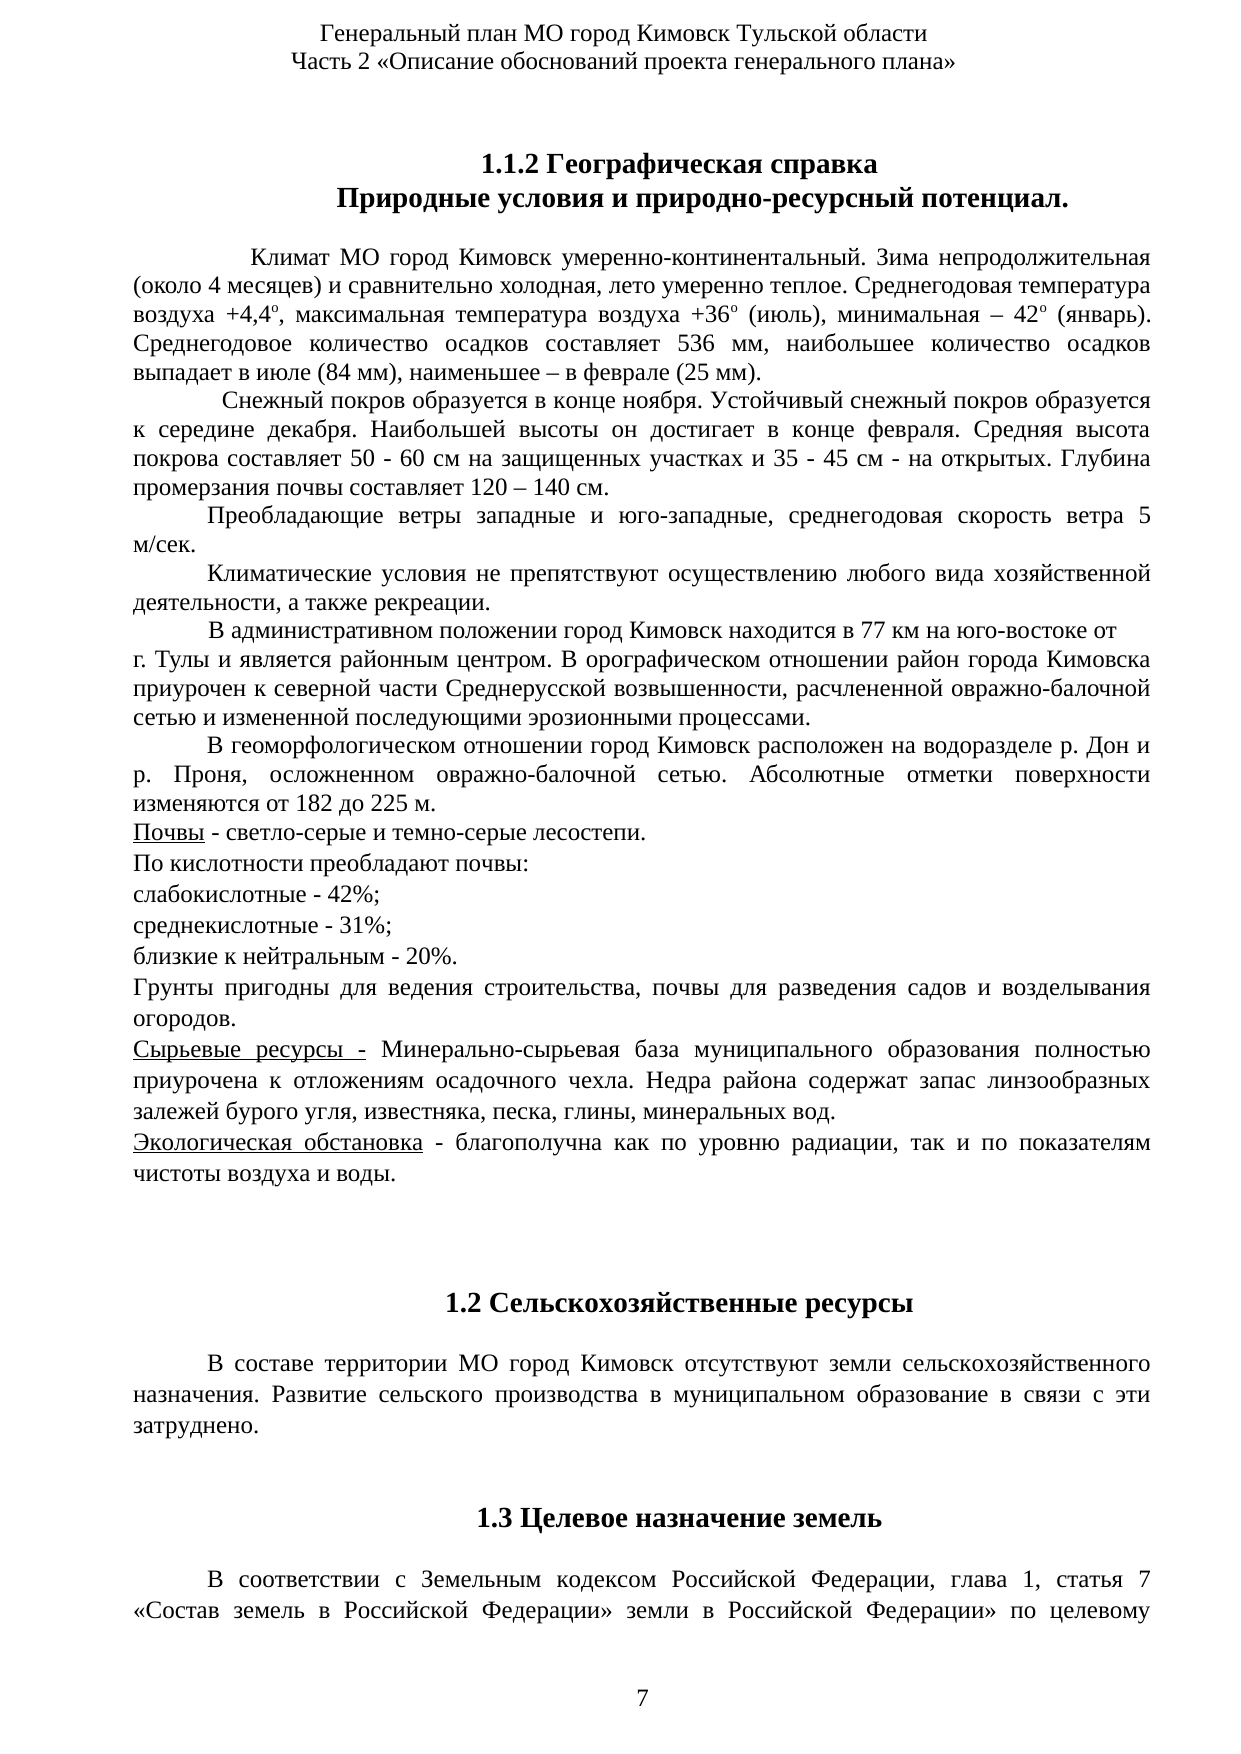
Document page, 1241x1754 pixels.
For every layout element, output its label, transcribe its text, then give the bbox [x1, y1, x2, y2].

text Преобладающие ветры западные и юго-западные, среднегодовая скорость ветра 5 м/сек. [133, 500, 1152, 558]
text По кислотности преобладают почвы: [133, 848, 1152, 876]
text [133, 1564, 1152, 1624]
subtitle Природные условия и природно-ресурсный потенциал. [254, 180, 1152, 214]
text Грунты пригодны для ведения строительства, почвы для разведения садов и возделывания огородов. [133, 972, 1152, 1032]
text В составе территории МО город Кимовск отсутствуют земли сельскохозяйственного назначения. Развитие сельского производства в муниципальном образование в связи с эти затруднено. [133, 1348, 1152, 1439]
text слабокислотные - 42%; [133, 879, 1152, 907]
text близкие к нейтральным - 20%. [133, 941, 1152, 969]
text среднекислотные - 31%; [133, 910, 1152, 938]
text Климат МО город Кимовск умеренно-континентальный. Зима непродолжительная (около 4 месяцев) и сравнительно холодная, лето умеренно теплое. Среднегодовая температура воздуха +4,4о, максимальная температура воздуха +36о (июль), минимальная – 42о (январь). Среднегодовое количество осадков составляет , наибольшее количество осадков выпадает в июле (), наименьшее – в феврале (). [133, 242, 1152, 385]
text Почвы - светло-серые и темно-серые лесостепи. [133, 817, 1152, 845]
subtitle 1.2 Сельскохозяйственные ресурсы [133, 1285, 1152, 1318]
text Сырьевые ресурсы - Минерально-сырьевая база муниципального образования полностью приурочена к отложениям осадочного чехла. Недра района содержат запас линзообразных залежей бурого угля, известняка, песка, глины, минеральных вод. [133, 1034, 1152, 1125]
text Экологическая обстановка - благополучна как по уровню радиации, так и по показателям чистоты воздуха и воды. [133, 1127, 1152, 1187]
text Климатические условия не препятствуют осуществлению любого вида хозяйственной деятельности, а также рекреации. [133, 558, 1152, 615]
text Снежный покров образуется в конце ноября. Устойчивый снежный покров образуется к середине декабря. Наибольшей высоты он достигает в конце февраля. Средняя высота покрова составляет 50 - 60 см на защищенных участках и 35 - 45 см - на открытых. Глубина промерзания почвы составляет 120 – 140 см. [133, 385, 1152, 500]
subtitle 1.3 Целевое назначение земель [133, 1501, 1152, 1534]
text В геоморфологическом отношении город Кимовск расположен на водоразделе р. Дон и р. Проня, осложненном овражно-балочной сетью. Абсолютные отметки поверхности изменяются от 182 до . [133, 730, 1152, 817]
text В административном положении город Кимовск находится в на юго-востоке от [133, 615, 1152, 644]
text г. Тулы и является районным центром. В орографическом отношении район города Кимовска приурочен к северной части Среднерусской возвышенности, расчлененной овражно-балочной сетью и измененной последующими эрозионными процессами. [133, 644, 1152, 730]
subtitle 1.1.2 Географическая справка [133, 147, 1152, 180]
